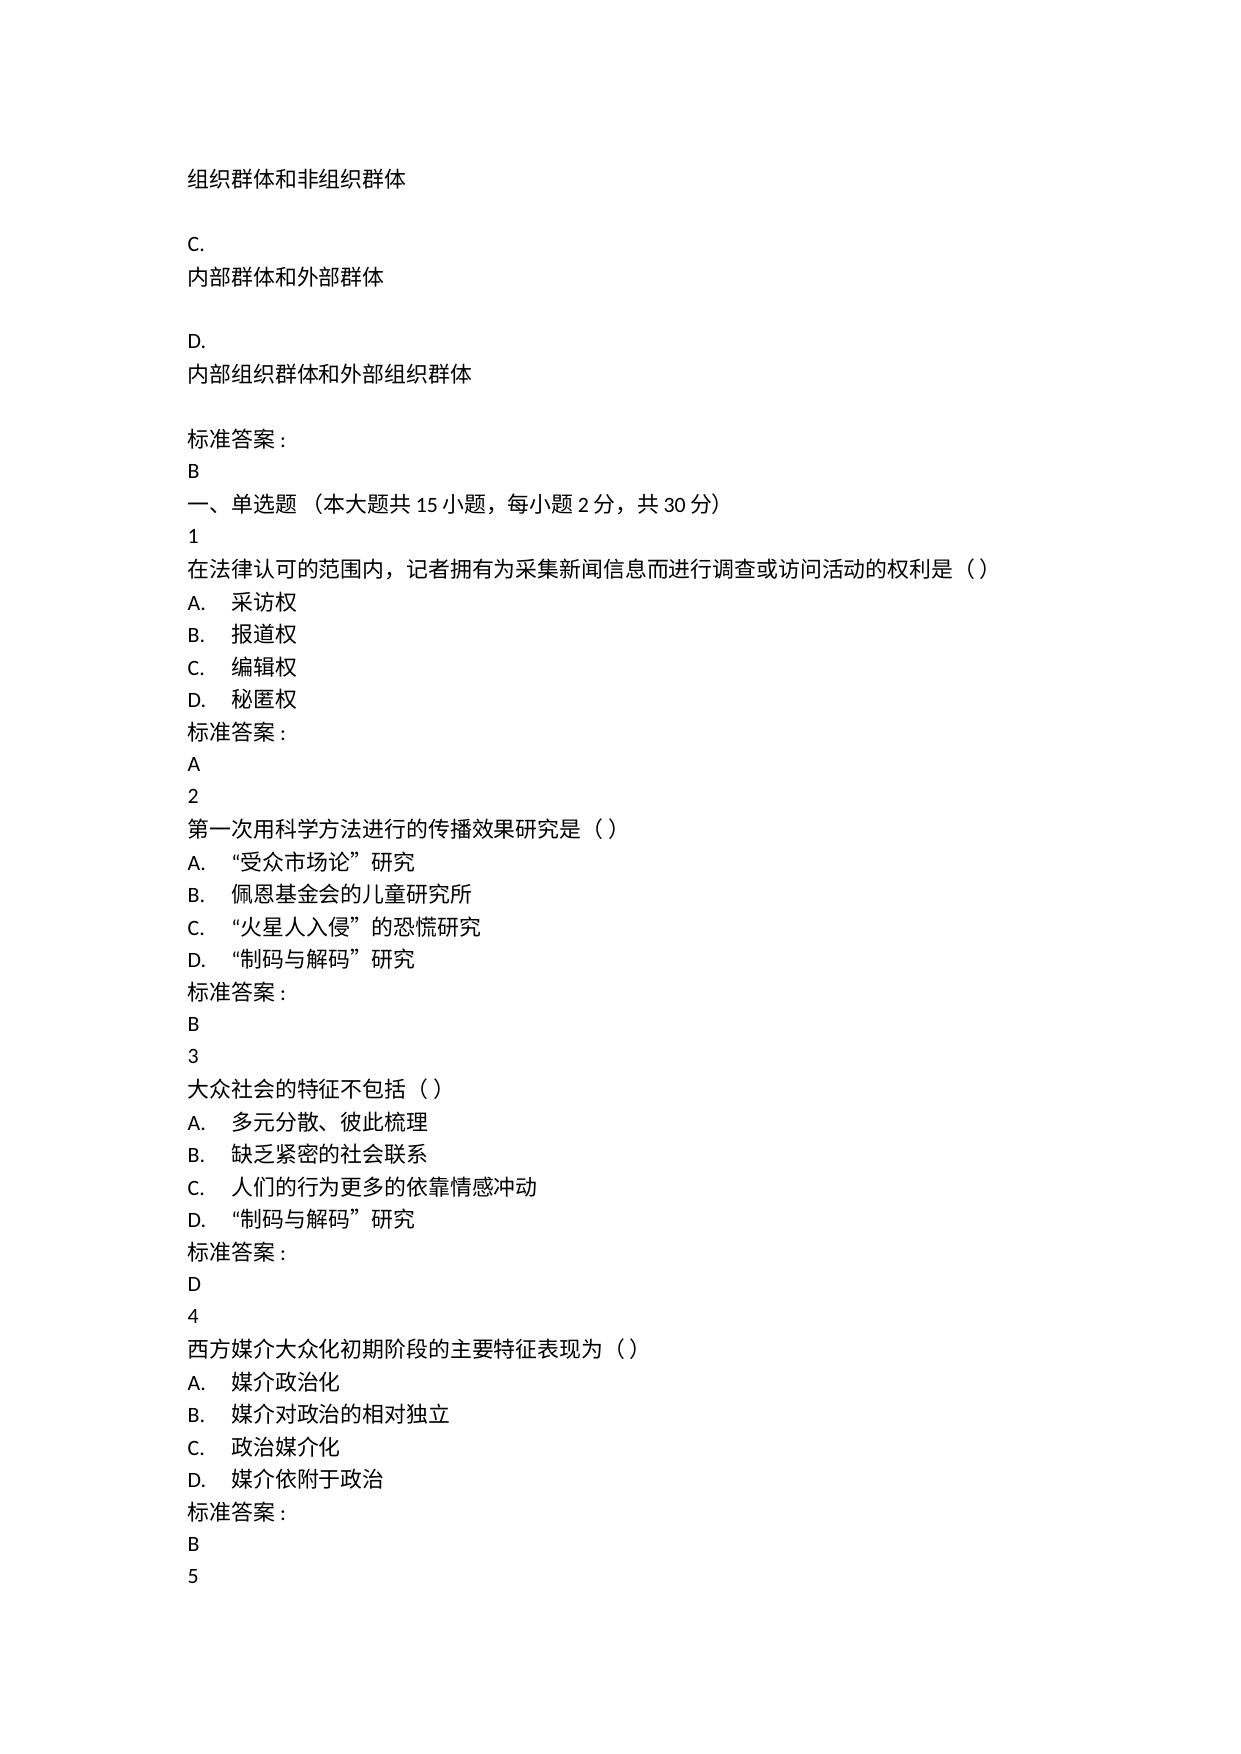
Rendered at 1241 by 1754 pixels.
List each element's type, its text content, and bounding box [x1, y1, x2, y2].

text D. [187, 324, 1053, 357]
text 标准答案 : [187, 1494, 1053, 1527]
text C. 人们的行为更多的依靠情感冲动 [187, 1169, 1053, 1202]
text A. “受众市场论”研究 [187, 844, 1053, 877]
text C. 政治媒介化 [187, 1429, 1053, 1462]
text B. 佩恩基金会的儿童研究所 [187, 877, 1053, 909]
text C. 编辑权 [187, 649, 1053, 682]
text 标准答案 : [187, 422, 1053, 454]
text 一、单选题 （本大题共15小题，每小题2分，共30分） [187, 487, 1053, 519]
text 1 [187, 519, 1053, 552]
text C. “火星人入侵”的恐慌研究 [187, 909, 1053, 942]
text B [187, 1007, 1053, 1039]
text 3 [187, 1039, 1053, 1072]
text 标准答案 : [187, 1234, 1053, 1267]
text D. “制码与解码”研究 [187, 1202, 1053, 1234]
text D. 秘匿权 [187, 682, 1053, 714]
text A [187, 747, 1053, 779]
text A. 采访权 [187, 584, 1053, 617]
text D [187, 1267, 1053, 1299]
text B [187, 1527, 1053, 1559]
text 5 [187, 1559, 1053, 1592]
text 标准答案 : [187, 974, 1053, 1007]
text 4 [187, 1299, 1053, 1332]
text 大众社会的特征不包括（ ） [187, 1072, 1053, 1104]
text B. 媒介对政治的相对独立 [187, 1397, 1053, 1429]
text D. 媒介依附于政治 [187, 1462, 1053, 1494]
text 在法律认可的范围内，记者拥有为采集新闻信息而进行调查或访问活动的权利是（ ） [187, 552, 1053, 584]
text B [187, 454, 1053, 487]
text A. 多元分散、彼此梳理 [187, 1104, 1053, 1137]
text A. 媒介政治化 [187, 1364, 1053, 1397]
text 西方媒介大众化初期阶段的主要特征表现为（ ） [187, 1332, 1053, 1364]
text 组织群体和非组织群体 [187, 162, 1053, 194]
text C. [187, 227, 1053, 259]
text D. “制码与解码”研究 [187, 942, 1053, 974]
text B. 报道权 [187, 617, 1053, 649]
text 内部群体和外部群体 [187, 259, 1053, 292]
text B. 缺乏紧密的社会联系 [187, 1137, 1053, 1169]
text 第一次用科学方法进行的传播效果研究是（ ） [187, 812, 1053, 844]
text 内部组织群体和外部组织群体 [187, 357, 1053, 389]
text 2 [187, 779, 1053, 812]
text 标准答案 : [187, 714, 1053, 747]
